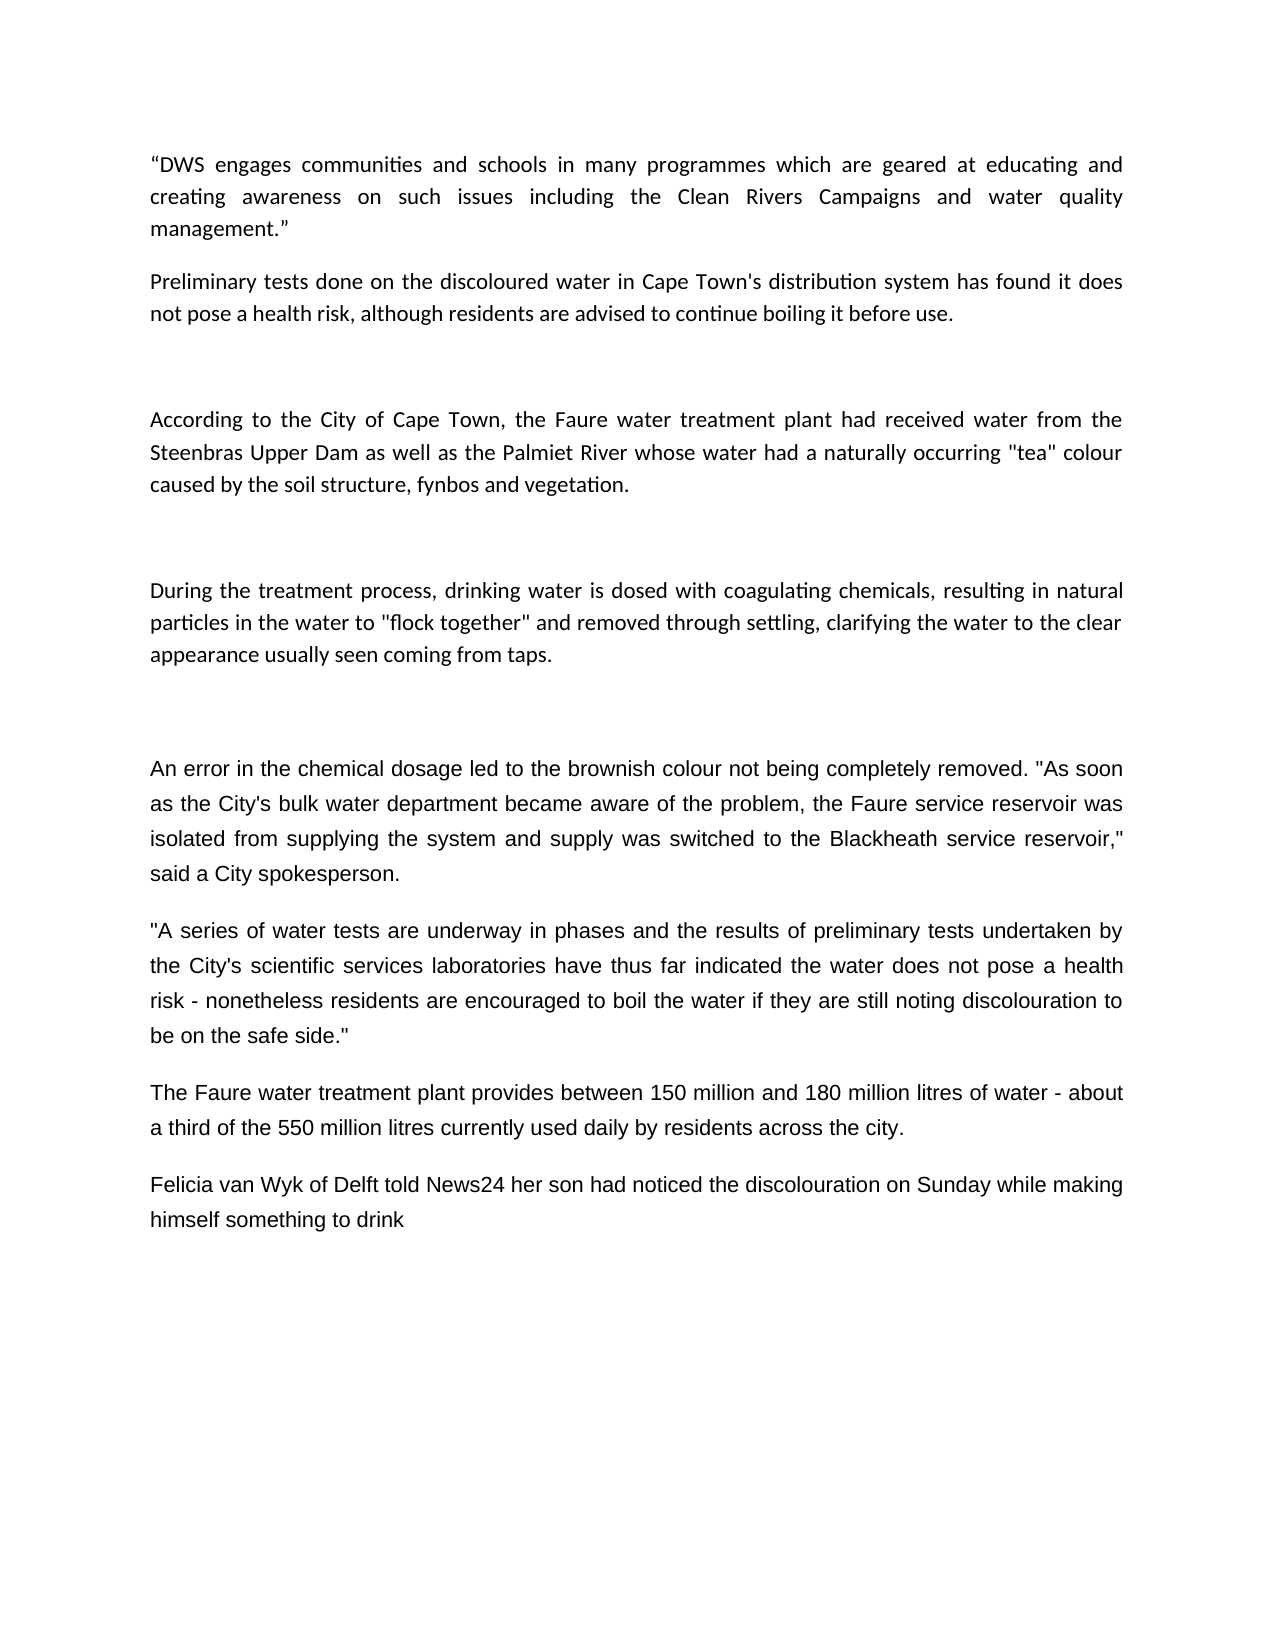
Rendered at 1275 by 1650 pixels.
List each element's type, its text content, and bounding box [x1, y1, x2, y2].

text An error in the chemical dosage led to the brownish colour not being completely removed. "As soon as the City's bulk water department became aware of the problem, the Faure service reservoir was isolated from supplying the system and supply was switched to the Blackheath service reservoir," said a City spokesperson. [150, 746, 1125, 886]
text The Faure water treatment plant provides between 150 million and 180 million litres of water - about a third of the 550 million litres currently used daily by residents across the city. [150, 1070, 1125, 1140]
text Felicia van Wyk of Delft told News24 her son had noticed the discolouration on Sunday while making himself something to drink [150, 1162, 1125, 1232]
text “DWS engages communities and schools in many programmes which are geared at educating and creating awareness on such issues including the Clean Rivers Campaigns and water quality management.” [150, 150, 1125, 242]
text Preliminary tests done on the discoloured water in Cape Town's distribution system has found it does not pose a health risk, although residents are advised to continue boiling it before use. [150, 267, 1125, 328]
text During the treatment process, drinking water is dosed with coagulating chemicals, resulting in natural particles in the water to "flock together" and removed through settling, clarifying the water to the clear appearance usually seen coming from taps. [150, 576, 1125, 668]
text "A series of water tests are underway in phases and the results of preliminary tests undertaken by the City's scientific services laboratories have thus far indicated the water does not pose a health risk - nonetheless residents are encouraged to boil the water if they are still noting discolouration to be on the safe side." [150, 908, 1125, 1048]
text According to the City of Cape Town, the Faure water treatment plant had received water from the Steenbras Upper Dam as well as the Palmiet River whose water had a naturally occurring "tea" colour caused by the soil structure, fynbos and vegetation. [150, 406, 1125, 498]
